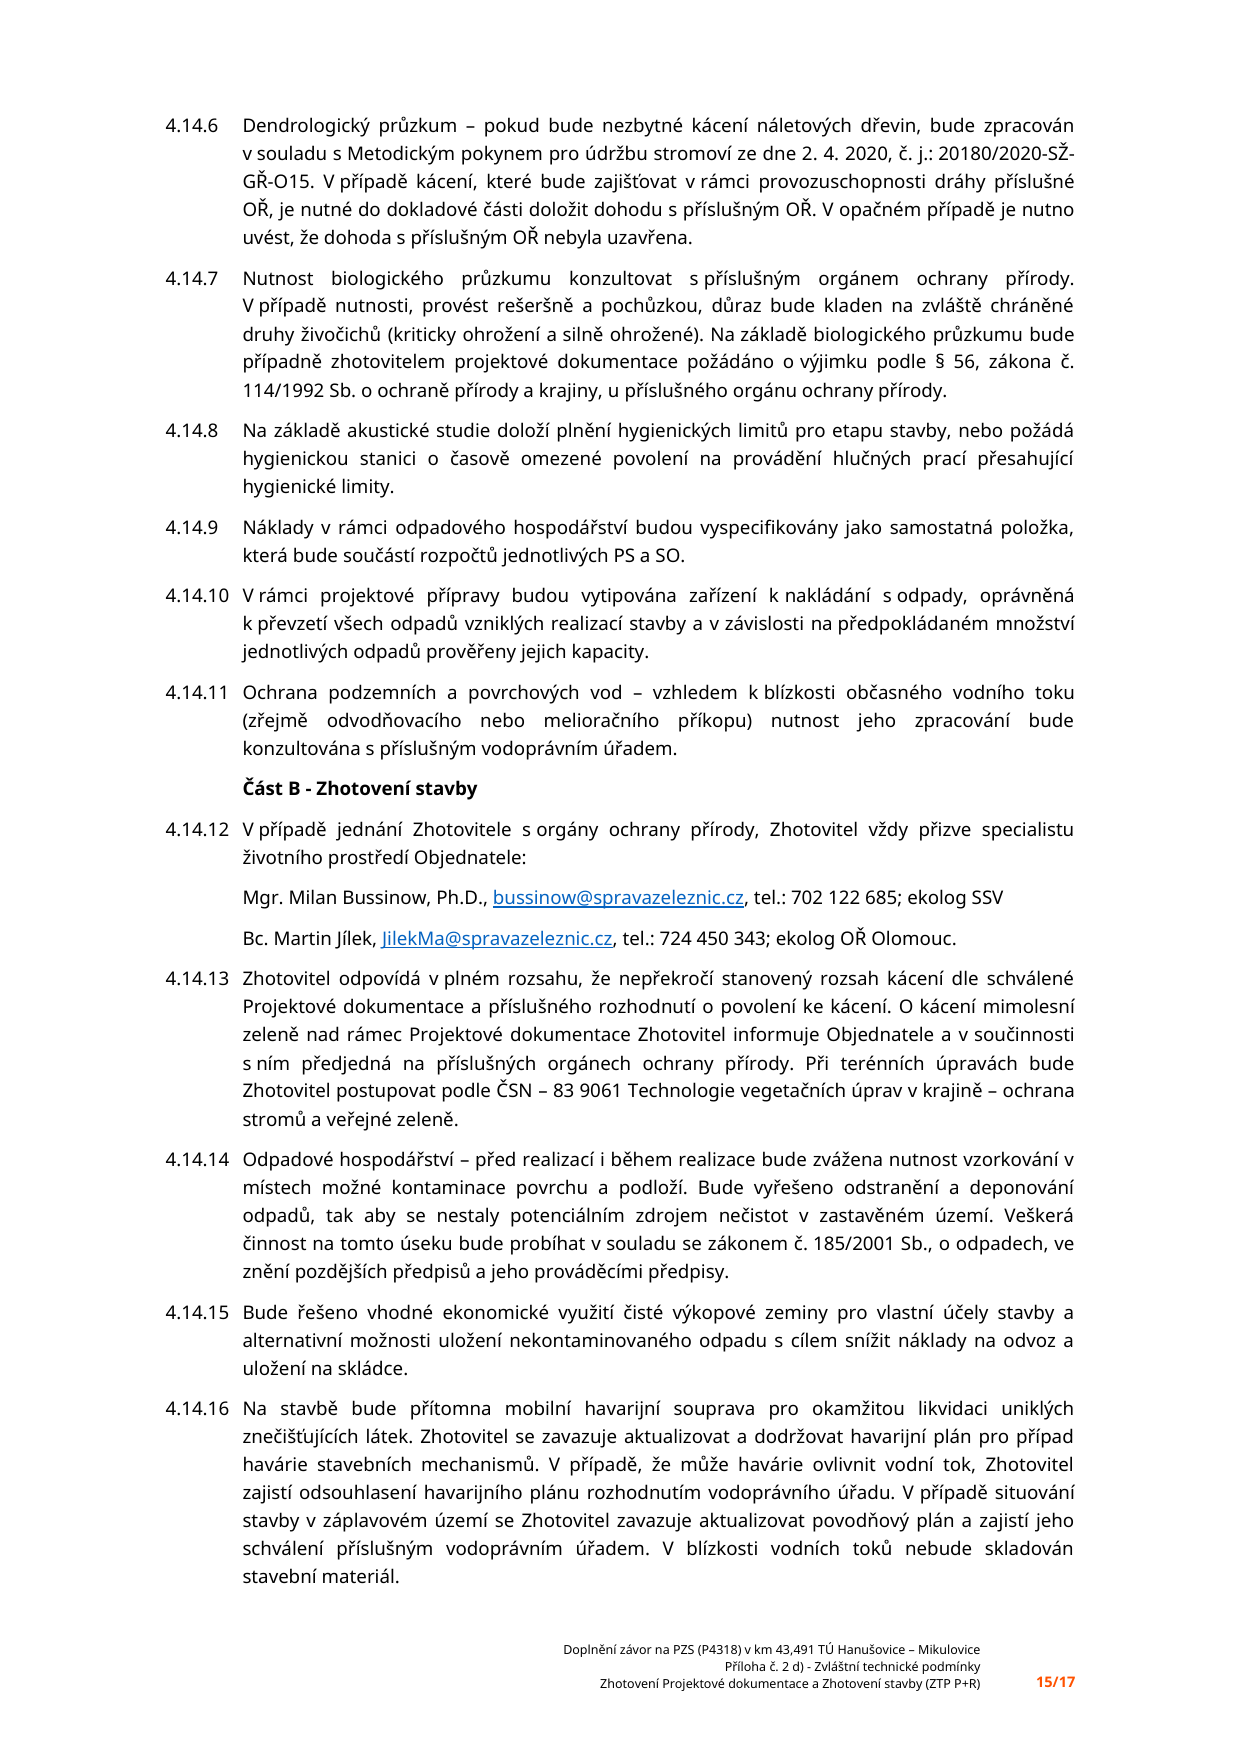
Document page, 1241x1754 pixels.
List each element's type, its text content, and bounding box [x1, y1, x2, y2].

list Nutnost biologického průzkumu konzultovat s příslušným orgánem ochrany přírody. V případě nutnosti, provést rešeršně a pochůzkou, důraz bude kladen na zvláště chráněné druhy živočichů (kriticky ohrožení a silně ohrožené). Na základě biologického průzkumu bude případně zhotovitelem projektové dokumentace požádáno o výjimku podle § 56, zákona č. 114/1992 Sb. o ochraně přírody a krajiny, u příslušného orgánu ochrany přírody. [165, 265, 1075, 402]
list Ochrana podzemních a povrchových vod – vzhledem k blízkosti občasného vodního toku (zřejmě odvodňovacího nebo melioračního příkopu) nutnost jeho zpracování bude konzultována s příslušným vodoprávním úřadem. [165, 679, 1075, 761]
text Na stavbě bude přítomna mobilní havarijní souprava pro okamžitou likvidaci uniklých znečišťujících látek. Zhotovitel se zavazuje aktualizovat a dodržovat havarijní plán pro případ havárie stavebních mechanismů. V případě, že může havárie ovlivnit vodní tok, Zhotovitel zajistí odsouhlasení havarijního plánu rozhodnutím vodoprávního úřadu. V případě situování stavby v záplavovém území se Zhotovitel zavazuje aktualizovat povodňový plán a zajistí jeho schválení příslušným vodoprávním úřadem. V blízkosti vodních toků nebude skladován stavební materiál. [165, 1396, 1075, 1589]
list V rámci projektové přípravy budou vytipována zařízení k nakládání s odpady, oprávněná k převzetí všech odpadů vzniklých realizací stavby a v závislosti na předpokládaném množství jednotlivých odpadů prověřeny jejich kapacity. [165, 582, 1075, 664]
list Náklady v rámci odpadového hospodářství budou vyspecifikovány jako samostatná položka, která bude součástí rozpočtů jednotlivých PS a SO. [165, 514, 1075, 567]
list Zhotovitel odpovídá v plném rozsahu, že nepřekročí stanovený rozsah kácení dle schválené Projektové dokumentace a příslušného rozhodnutí o povolení ke kácení. O kácení mimolesní zeleně nad rámec Projektové dokumentace Zhotovitel informuje Objednatele a v součinnosti s ním předjedná na příslušných orgánech ochrany přírody. Při terénních úpravách bude Zhotovitel postupovat podle ČSN – 83 9061 Technologie vegetačních úprav v krajině – ochrana stromů a veřejné zeleně. [165, 966, 1075, 1131]
list Bude řešeno vhodné ekonomické využití čisté výkopové zeminy pro vlastní účely stavby a alternativní možnosti uložení nekontaminovaného odpadu s cílem snížit náklady na odvoz a uložení na skládce. [165, 1299, 1075, 1381]
list Na základě akustické studie doloží plnění hygienických limitů pro etapu stavby, nebo požádá hygienickou stanici o časově omezené povolení na provádění hlučných prací přesahující hygienické limity. [165, 417, 1075, 499]
text Část B - Zhotovení stavby [242, 776, 1075, 801]
list Bc. Martin Jílek, JilekMa@spravazeleznic.cz, tel.: 724 450 343; ekolog OŘ Olomouc. [242, 925, 1075, 951]
list Odpadové hospodářství – před realizací i během realizace bude zvážena nutnost vzorkování v místech možné kontaminace povrchu a podloží. Bude vyřešeno odstranění a deponování odpadů, tak aby se nestaly potenciálním zdrojem nečistot v zastavěném území. Veškerá činnost na tomto úseku bude probíhat v souladu se zákonem č. 185/2001 Sb., o odpadech, ve znění pozdějších předpisů a jeho prováděcími předpisy. [165, 1146, 1075, 1284]
text Dendrologický průzkum – pokud bude nezbytné kácení náletových dřevin, bude zpracován v souladu s Metodickým pokynem pro údržbu stromoví ze dne 2. 4. 2020, č. j.: 20180/2020-SŽ-GŘ-O15. V případě kácení, které bude zajišťovat v rámci provozuschopnosti dráhy příslušné OŘ, je nutné do dokladové části doložit dohodu s příslušným OŘ. V opačném případě je nutno uvést, že dohoda s příslušným OŘ nebyla uzavřena. [165, 112, 1075, 250]
list Mgr. Milan Bussinow, Ph.D., bussinow@spravazeleznic.cz, tel.: 702 122 685; ekolog SSV [242, 885, 1075, 910]
text V případě jednání Zhotovitele s orgány ochrany přírody, Zhotovitel vždy přizve specialistu životního prostředí Objednatele: [165, 816, 1075, 870]
